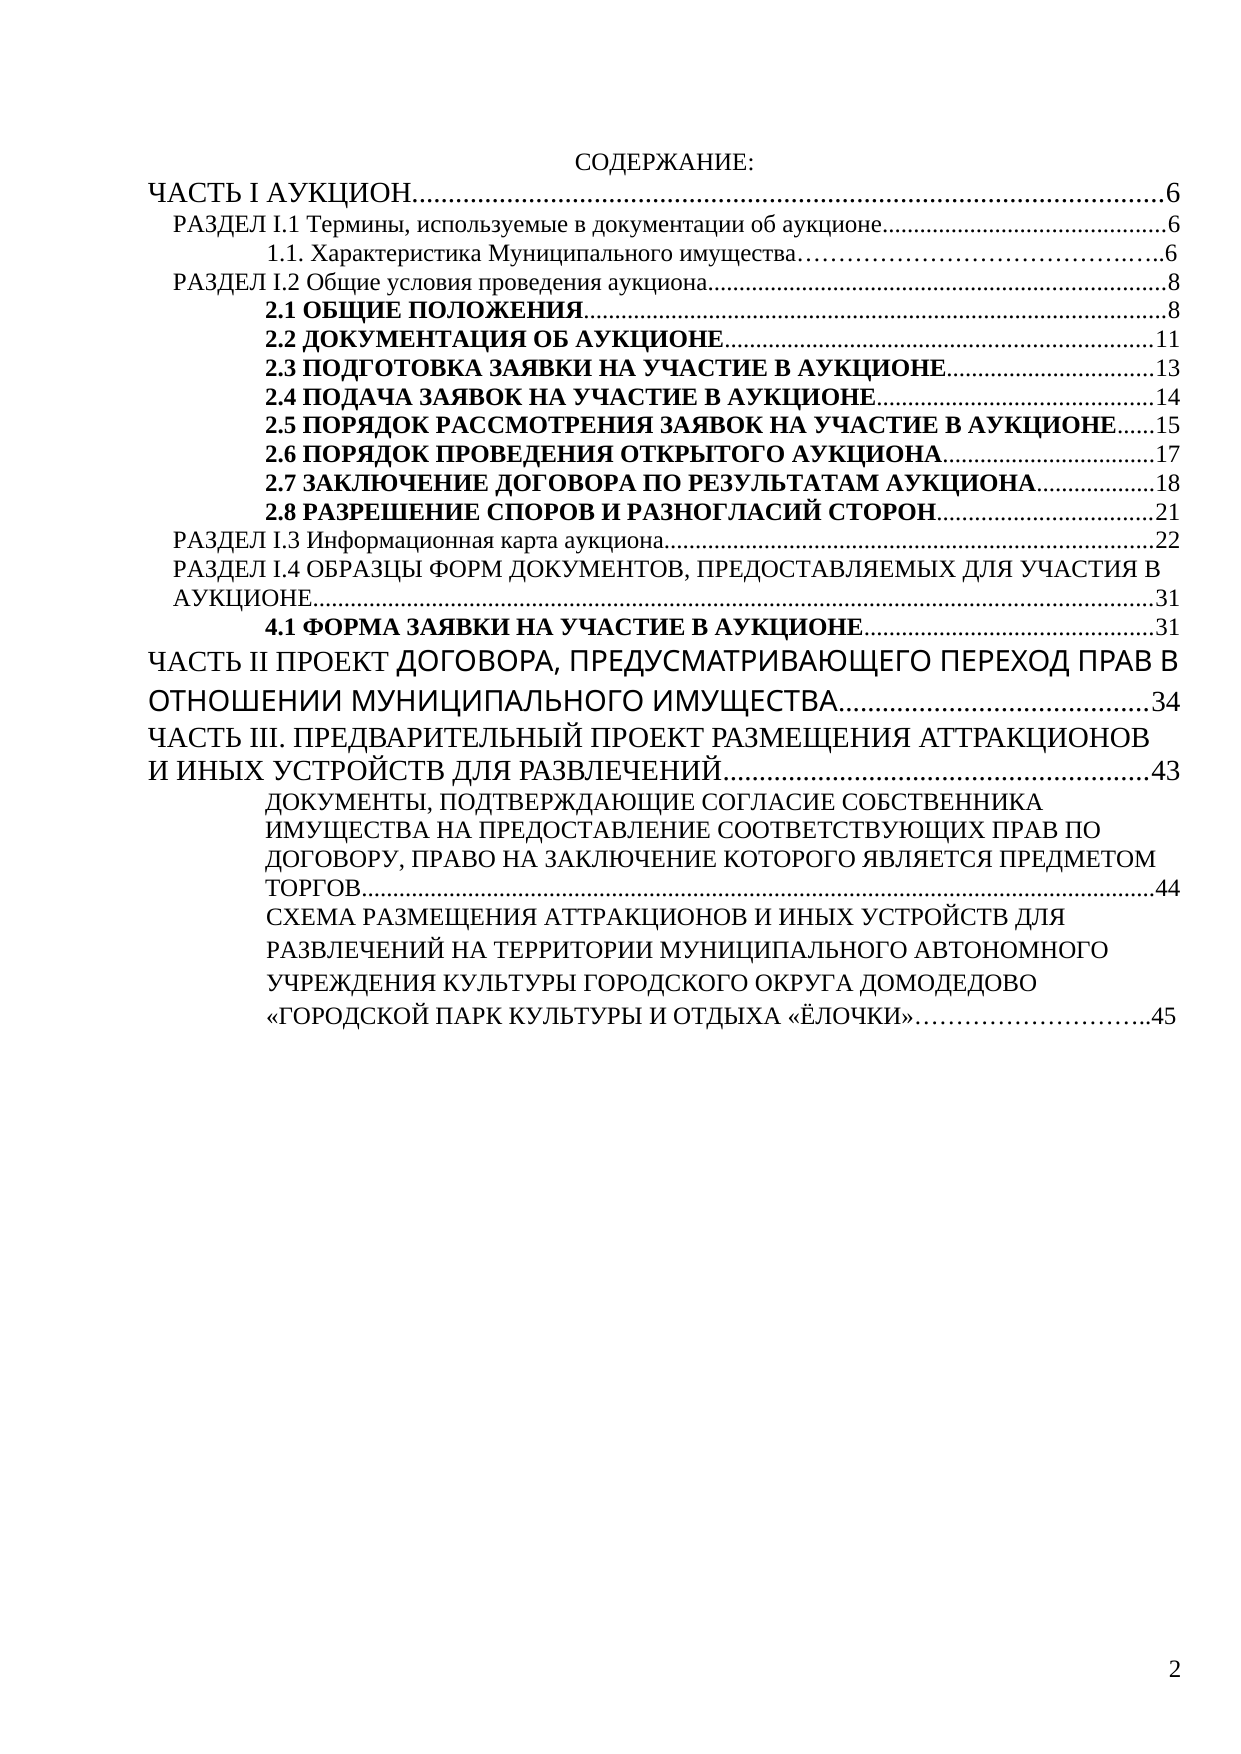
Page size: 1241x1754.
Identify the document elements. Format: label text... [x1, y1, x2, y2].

text И ИНЫХ УСТРОЙСТВ ДЛЯ РАЗВЛЕЧЕНИЙ 43 [148, 753, 1181, 787]
text 2.8 Разрешение споров и разногласий сторон 21 [265, 497, 1181, 525]
text 2.1 ОБЩИЕ ПОЛОЖЕНИЯ 8 [265, 295, 1181, 324]
text ЧАСТЬ III. ПРЕДВАРИТЕЛЬНЫЙ ПРОЕКТ РАЗМЕЩЕНИЯ АТТРАКЦИОНОВ [148, 720, 1181, 753]
text РАЗДЕЛ I.2 Общие условия проведения аукциона 8 [173, 267, 1181, 295]
text схема РАЗМЕЩЕНИЯ АТТРАКЦИОНОВ И ИНЫХ УСТРОЙСТВ ДЛЯ РАЗВЛЕЧЕНИЙ на территории МУНИЦИПАЛЬНОГО АВТОНОМНОГО УЧРЕЖДЕНИЯ КУЛЬТУРЫ ГОРОДСКОГО ОКРУГА ДОМОДЕДОВО «городской парк культуры и отдыха «Ёлочки»………………………..45 [266, 902, 1181, 1030]
text Раздел I.3 Информационная карта аукциона 22 [173, 525, 1181, 554]
text 2.7 Заключение договора по результатам аукциона 18 [265, 468, 1181, 497]
text ЧАСТЬ II ПРОЕКТ договора, предусматривающего переход прав в отношении МУНИЦИПАЛЬного имущества 34 [148, 640, 1181, 720]
text 4.1 ФОРМА ЗАЯВКИ НА УЧАСТИЕ В АУКЦИОНЕ 31 [265, 612, 1181, 640]
text 2.6 Порядок проведения открытого аукциона 17 [265, 439, 1181, 468]
text 2.2 ДОКУМЕНТАЦИЯ ОБ АУКЦИОНЕ 11 [265, 324, 1181, 353]
text СОДЕРЖАНИЕ: [148, 147, 1181, 176]
text 2.4 ПОДАЧА ЗАЯВОК НА УЧАСТИЕ В АУКЦИОНЕ 14 [265, 382, 1181, 410]
text Раздел I.1 Термины, используемые в документации об аукционе 6 [173, 209, 1181, 238]
text 2.3 ПОДГОТОВКА ЗАЯВКИ НА УЧАСТИЕ В аукционе 13 [265, 353, 1181, 382]
text 2.5 Порядок рассмотрения заявок на участие в аукционе 15 [265, 410, 1181, 439]
text Документы, подтверждающие согласие собственника имущества на предоставление соответствующих прав по договору, право на заключение которого является предметом торгов 44 [265, 787, 1181, 902]
text ЧАСТЬ I АУКЦИОН 6 [148, 176, 1181, 209]
text 1.1. Характеристика Муниципального имущества………………………………….…..6 [148, 238, 1181, 267]
text РАЗДЕЛ I.4 ОБРАЗЦЫ ФОРМ ДОКУМЕНТОВ, ПРЕДОСТАВЛЯЕМЫХ ДЛЯ УЧАСТИЯ В АУКЦИОНЕ 31 [173, 554, 1181, 612]
